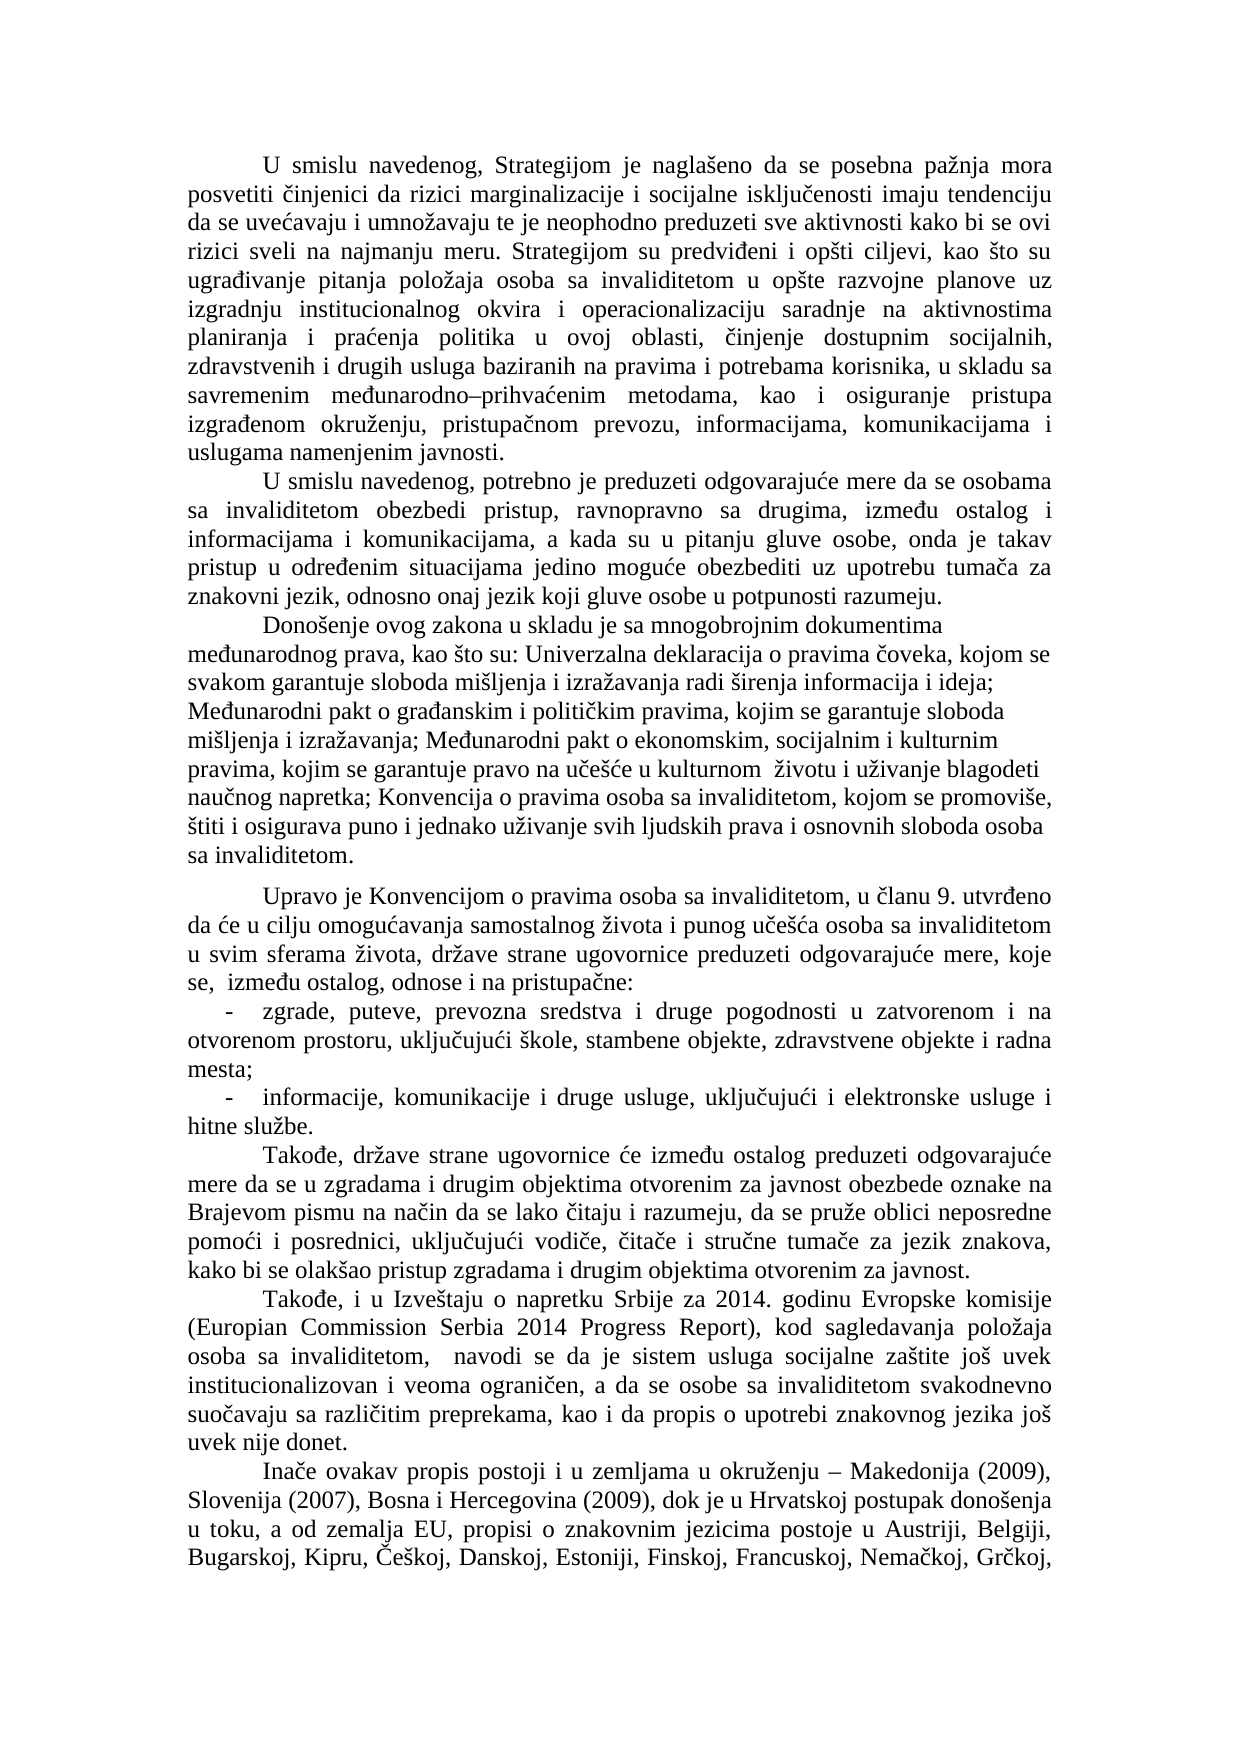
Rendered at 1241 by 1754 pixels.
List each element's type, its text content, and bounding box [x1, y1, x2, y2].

text U smislu navedenog, potrebno je preduzeti odgovarajuće mere da se osobama sa invaliditetom obezbedi pristup, ravnopravno sa drugima, između ostalog i informacijama i komunikacijama, a kada su u pitanju gluve osobe, onda je takav pristup u određenim situacijama jedino moguće obezbediti uz upotrebu tumača za znakovni jezik, odnosno onaj jezik koji gluve osobe u potpunosti razumeju. [187, 466, 1053, 610]
text Takođe, i u Izveštaju o napretku Srbije za 2014. godinu Evropske komisije (Europian Commission Serbia 2014 Progress Report), kod sagledavanja položaja osoba sa invaliditetom, navodi se da je sistem usluga socijalne zaštite još uvek institucionalizovan i veoma ograničen, a da se osobe sa invaliditetom svakodnevno suočavaju sa različitim preprekama, kao i da propis o upotrebi znakovnog jezika još uvek nije donet. [187, 1284, 1053, 1456]
text Donošenje ovog zakona u skladu je sa mnogobrojnim dokumentima međunarodnog prava, kao što su: Univerzalna deklaracija o pravima čoveka, kojom se svakom garantuje sloboda mišljenja i izražavanja radi širenja informacija i ideja; Međunarodni pakt o građanskim i političkim pravima, kojim se garantuje sloboda mišljenja i izražavanja; Međunarodni pakt o ekonomskim, socijalnim i kulturnim pravima, kojim se garantuje pravo na učešće u kulturnom životu i uživanje blagodeti naučnog napretka; Konvencija o pravima osoba sa invaliditetom, kojom se promoviše, štiti i osigurava puno i jednako uživanje svih ljudskih prava i osnovnih sloboda osoba sa invaliditetom. [187, 610, 1053, 869]
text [187, 1456, 1053, 1571]
text Upravo je Konvencijom o pravima osoba sa invaliditetom, u članu 9. utvrđeno da će u cilju omogućavanja samostalnog života i punog učešća osoba sa invaliditetom u svim sferama života, države strane ugovornice preduzeti odgovarajuće mere, koje se, između ostalog, odnose i na pristupačne: [187, 881, 1053, 996]
text U smislu navedenog, Strategijom je naglašeno da se posebna pažnja mora posvetiti činjenici da rizici marginalizacije i socijalne isključenosti imaju tendenciju da se uvećavaju i umnožavaju te je neophodno preduzeti sve aktivnosti kako bi se ovi rizici sveli na najmanju meru. Strategijom su predviđeni i opšti ciljevi, kao što su ugrađivanje pitanja položaja osoba sa invaliditetom u opšte razvojne planove uz izgradnju institucionalnog okvira i operacionalizaciju saradnje na aktivnostima planiranja i praćenja politika u ovoj oblasti, činjenje dostupnim socijalnih, zdravstvenih i drugih usluga baziranih na pravima i potrebama korisnika, u skladu sa savremenim međunarodno–prihvaćenim metodama, kao i osiguranje pristupa izgrađenom okruženju, pristupačnom prevozu, informacijama, komunikacijama i uslugama namenjenim javnosti. [187, 150, 1053, 466]
list informacije, komunikacije i druge usluge, uključujući i elektronske usluge i hitne službe. [187, 1082, 1053, 1140]
text Takođe, države strane ugovornice će između ostalog preduzeti odgovarajuće mere da se u zgradama i drugim objektima otvorenim za javnost obezbede oznake na Brajevom pismu na način da se lako čitaju i razumeju, da se pruže oblici neposredne pomoći i posrednici, uključujući vodiče, čitače i stručne tumače za jezik znakova, kako bi se olakšao pristup zgradama i drugim objektima otvorenim za javnost. [187, 1140, 1053, 1284]
list zgrade, puteve, prevozna sredstva i druge pogodnosti u zatvorenom i na otvorenom prostoru, uključujući škole, stambene objekte, zdravstvene objekte i radna mesta; [187, 996, 1053, 1082]
